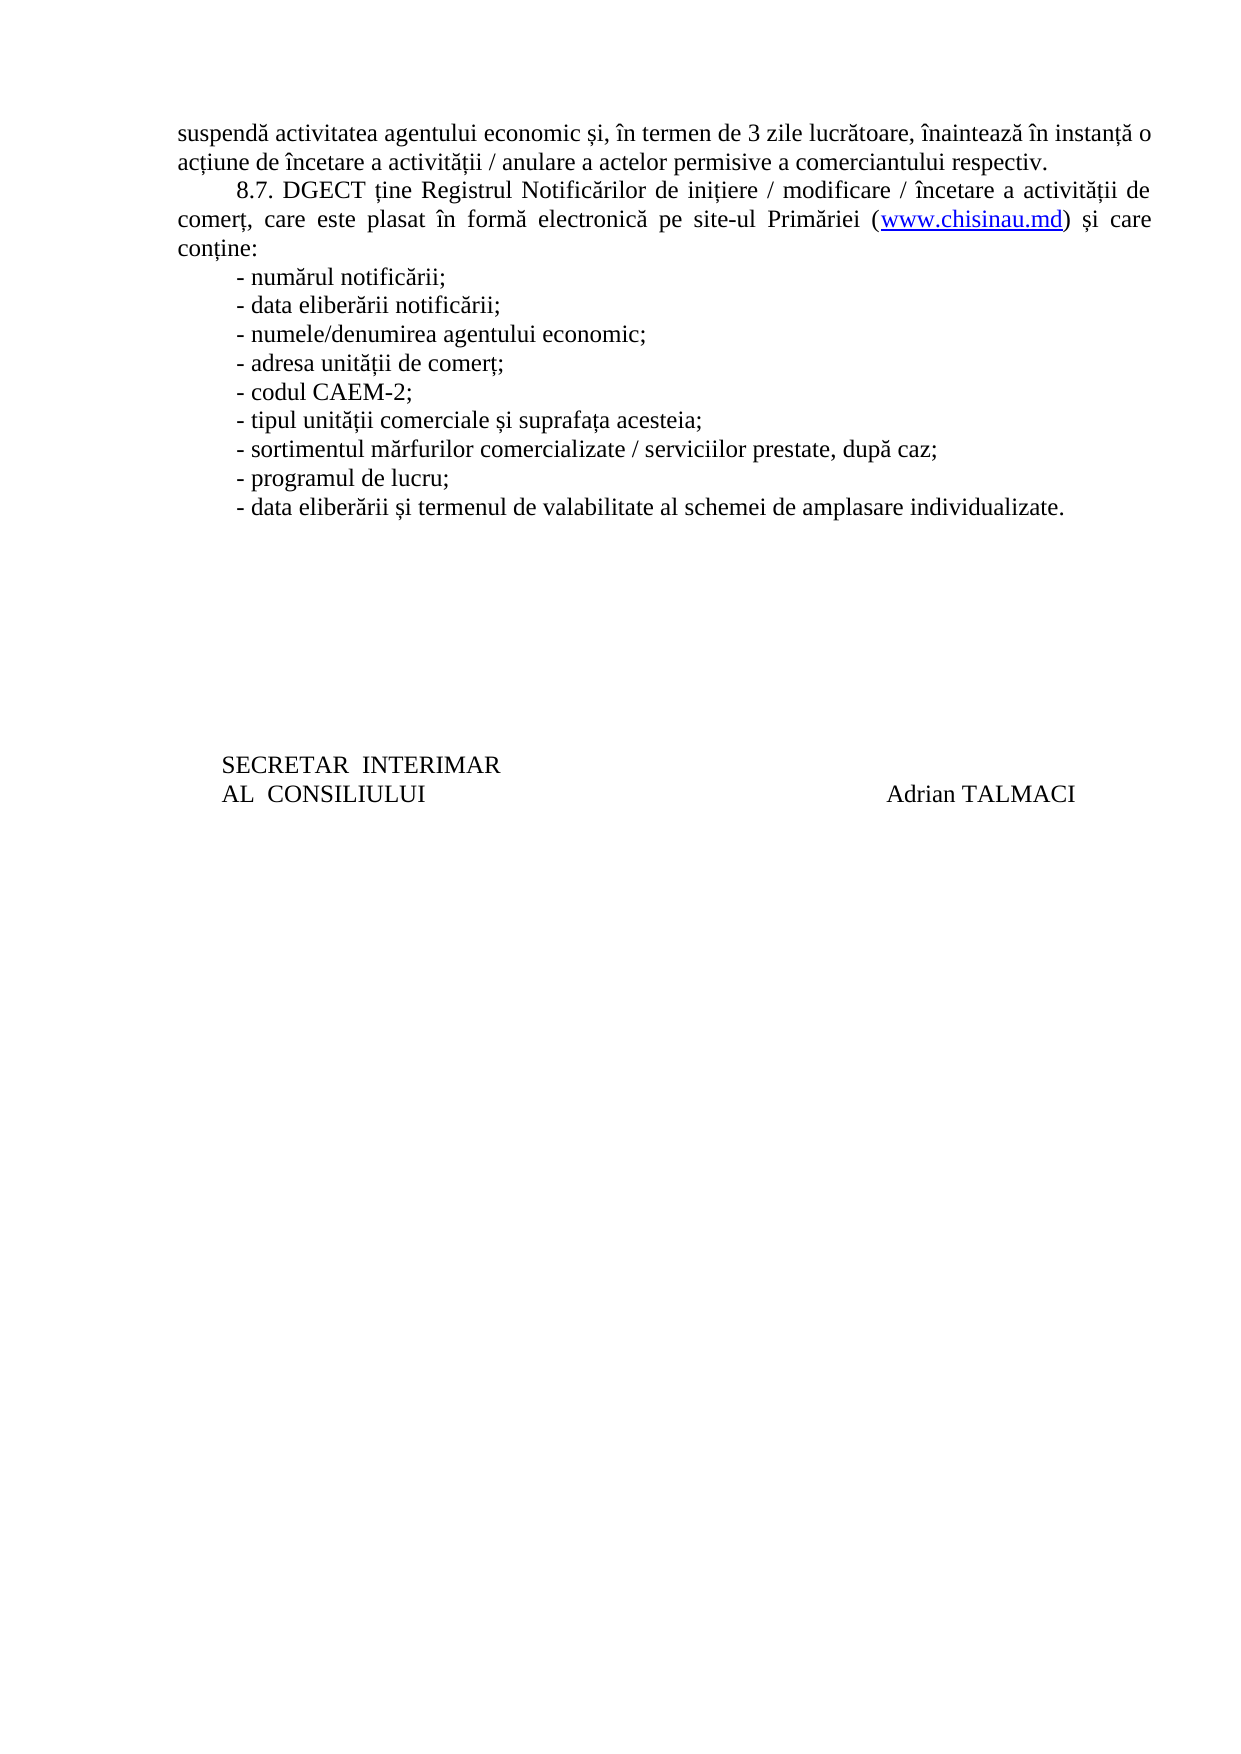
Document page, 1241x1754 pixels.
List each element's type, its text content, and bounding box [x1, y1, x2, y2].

text - codul CAEM-2; [177, 377, 1152, 406]
text - numărul notificării; [177, 262, 1152, 291]
text - adresa unității de comerț; [177, 348, 1152, 377]
text - sortimentul mărfurilor comercializate / serviciilor prestate, după caz; [177, 434, 1152, 463]
text 8.7. DGECT ține Registrul Notificărilor de inițiere / modificare / încetare a activității de comerț, care este plasat în formă electronică pe site-ul Primăriei (www.chisinau.md) și care conține: [177, 176, 1152, 262]
text - data eliberării notificării; [177, 291, 1152, 319]
text - tipul unității comerciale și suprafața acesteia; [177, 406, 1152, 434]
text - data eliberării și termenul de valabilitate al schemei de amplasare individualizate. [177, 492, 1152, 521]
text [177, 118, 1152, 176]
text - numele/denumirea agentului economic; [177, 319, 1152, 348]
text - programul de lucru; [177, 463, 1152, 492]
text SECRETAR INTERIMAR [177, 751, 1152, 779]
text AL CONSILIULUI Adrian TALMACI [177, 779, 1152, 808]
